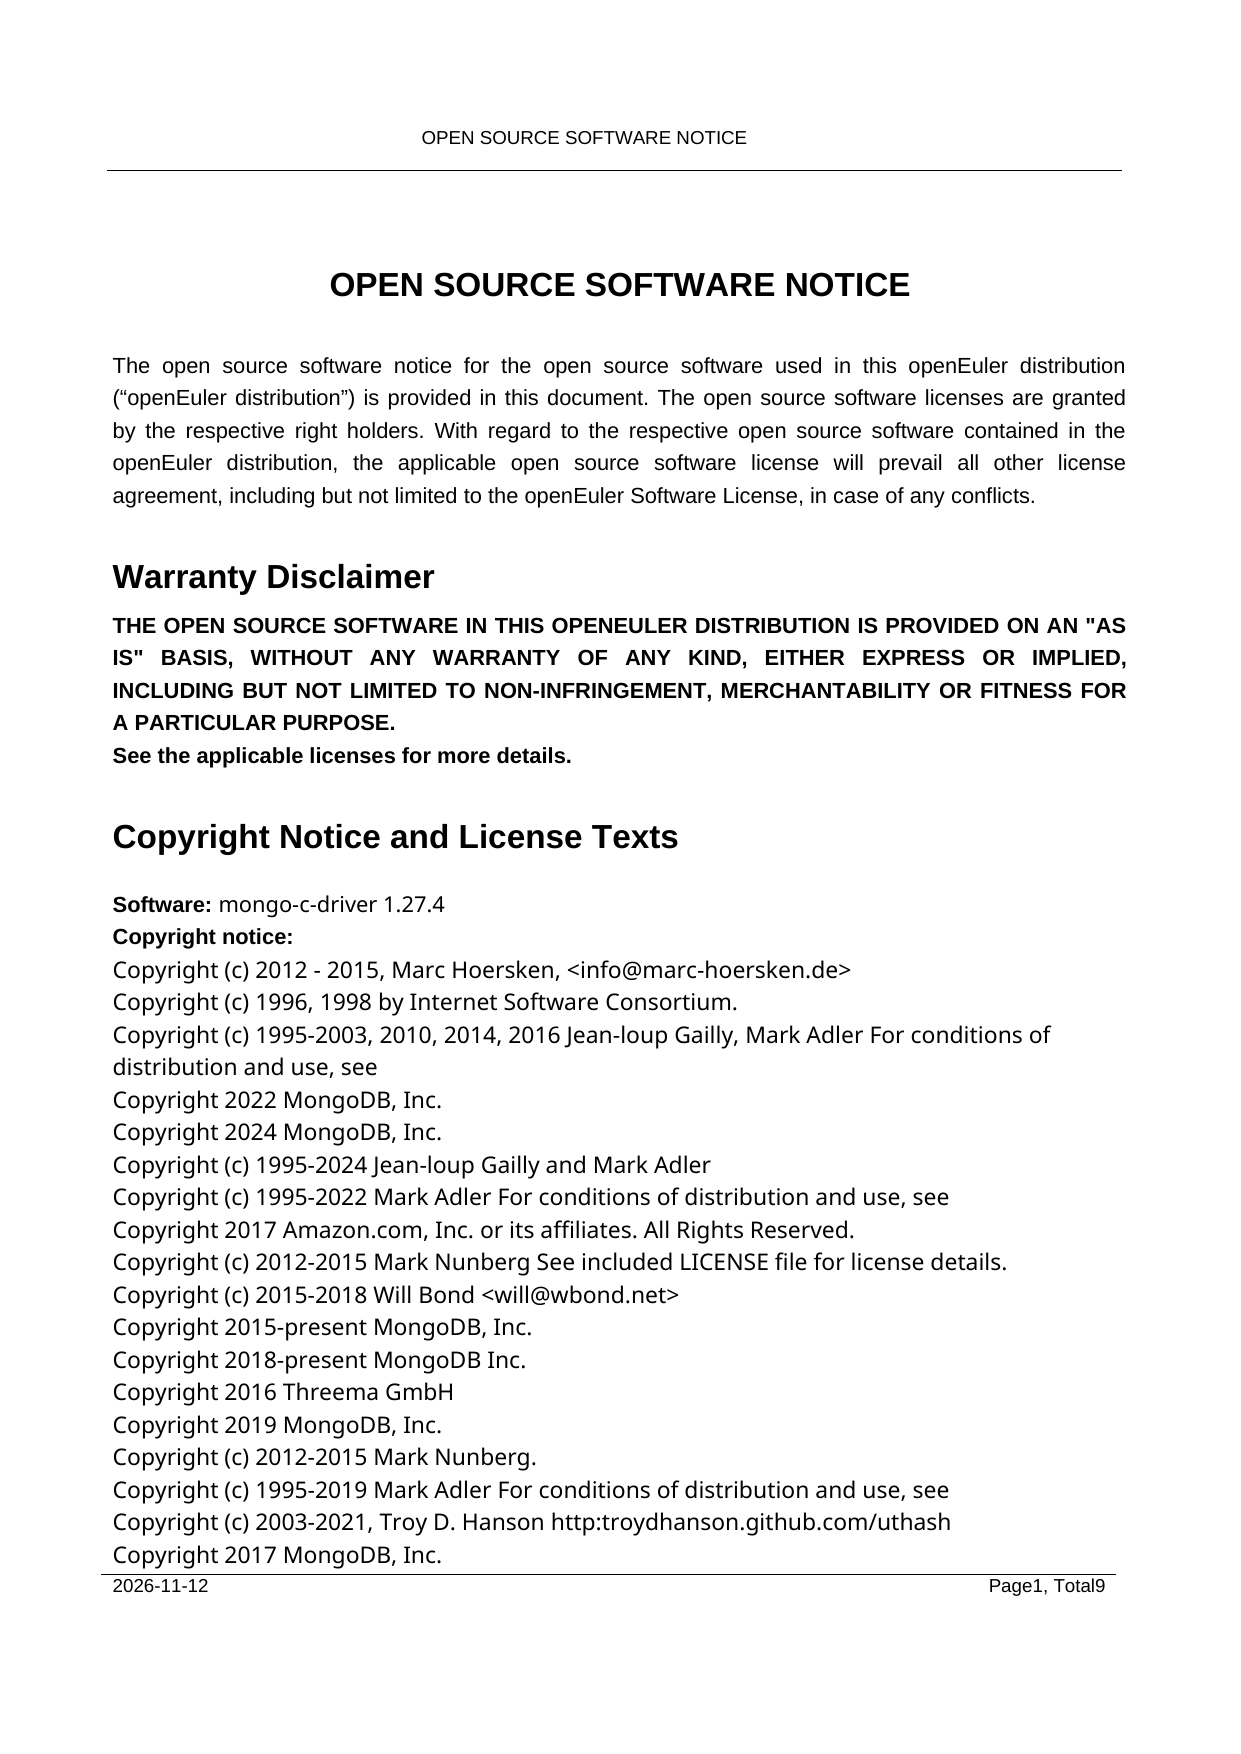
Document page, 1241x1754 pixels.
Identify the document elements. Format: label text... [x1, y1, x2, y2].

text The open source software notice for the open source software used in this openEuler distribution (“openEuler distribution”) is provided in this document. The open source software licenses are granted by the respective right holders. With regard to the respective open source software contained in the openEuler distribution, the applicable open source software license will prevail all other license agreement, including but not limited to the openEuler Software License, in case of any conflicts. [112, 349, 1128, 511]
text Software: mongo-c-driver 1.27.4 [112, 888, 1128, 921]
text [112, 953, 1128, 1571]
text Warranty Disclaimer [112, 544, 1128, 609]
text THE OPEN SOURCE SOFTWARE IN THIS OPENEULER DISTRIBUTION IS PROVIDED ON AN "AS IS" BASIS, WITHOUT ANY WARRANTY OF ANY KIND, EITHER EXPRESS OR IMPLIED, INCLUDING BUT NOT LIMITED TO NON-INFRINGEMENT, MERCHANTABILITY OR FITNESS FOR A PARTICULAR PURPOSE. See the applicable licenses for more details. [112, 609, 1128, 771]
text Copyright Notice and License Texts [112, 804, 1128, 869]
text Copyright notice: [112, 921, 1128, 953]
text OPEN SOURCE SOFTWARE NOTICE [112, 251, 1128, 316]
